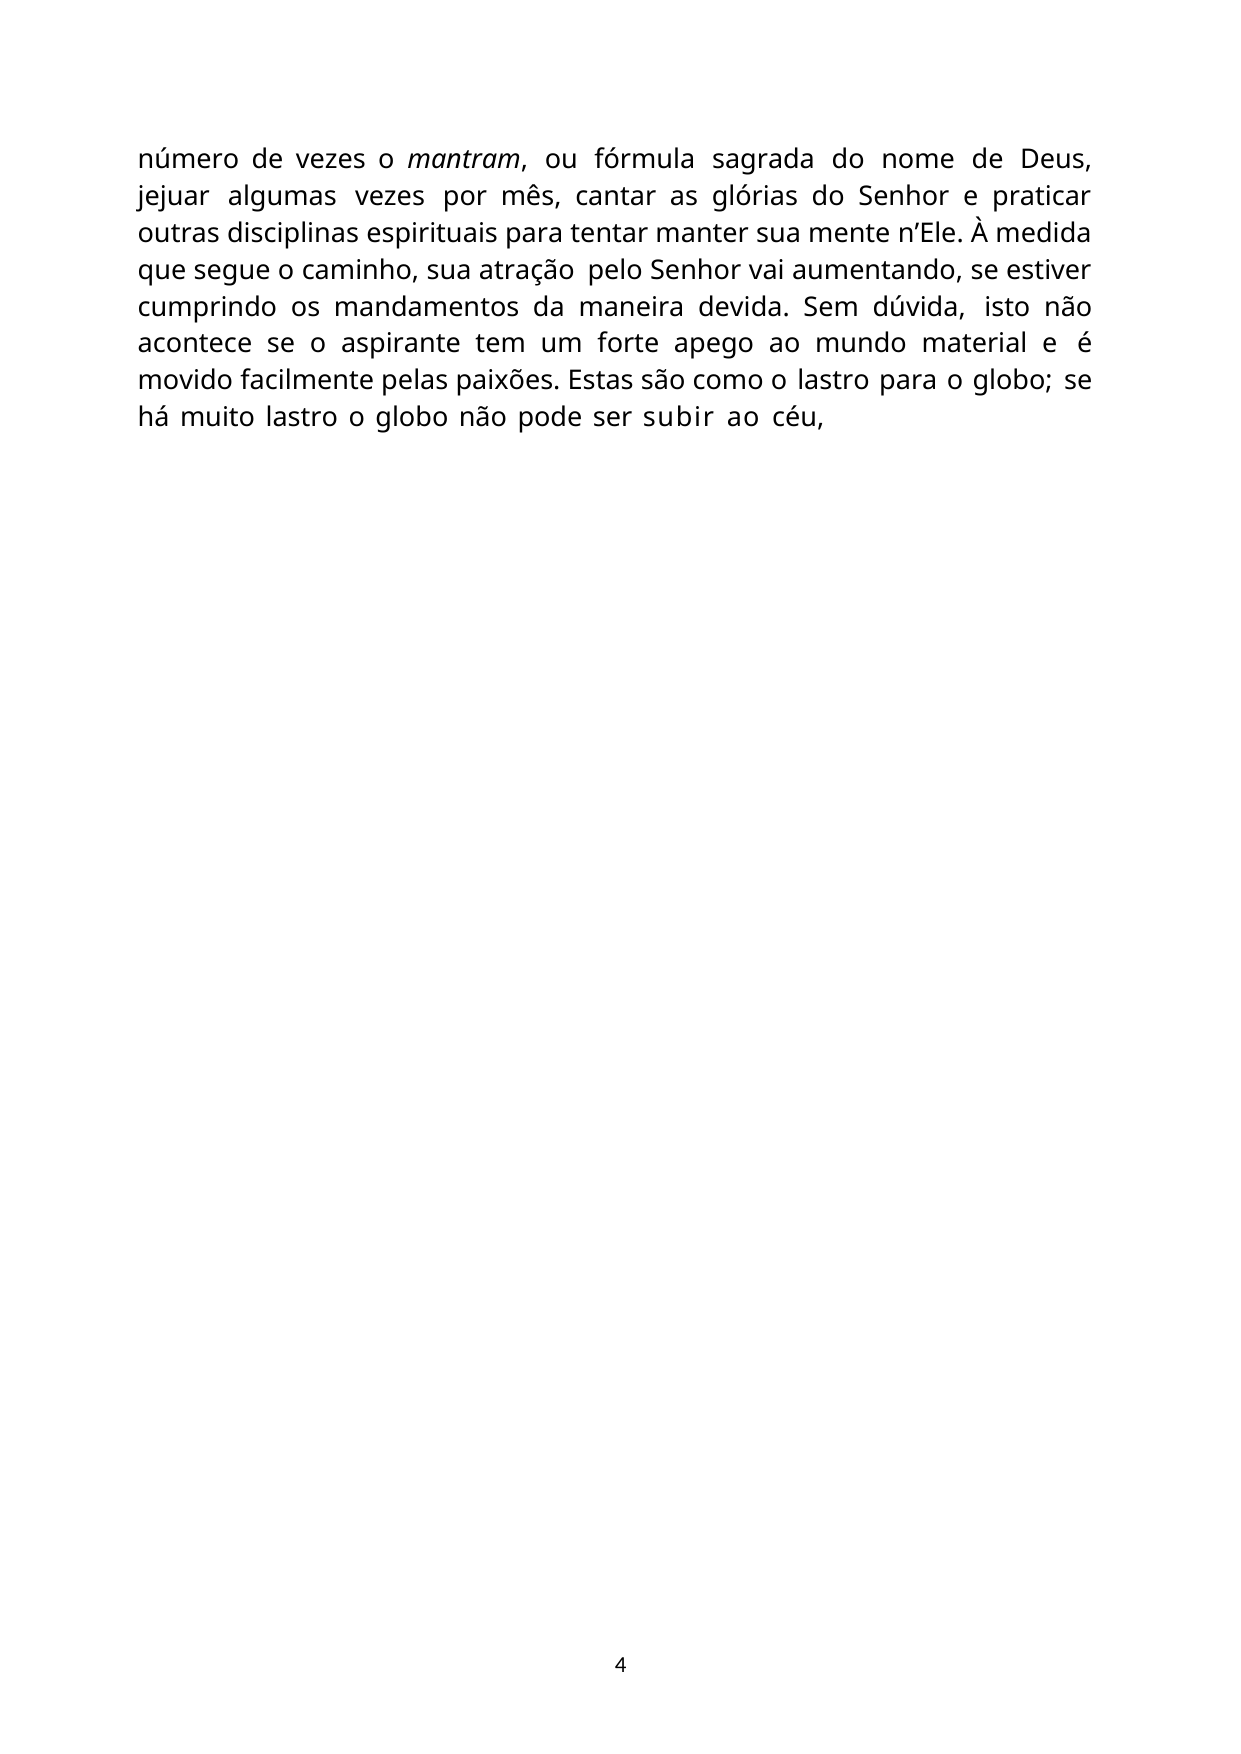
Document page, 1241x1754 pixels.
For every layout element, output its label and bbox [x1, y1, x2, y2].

text [137, 139, 1092, 434]
